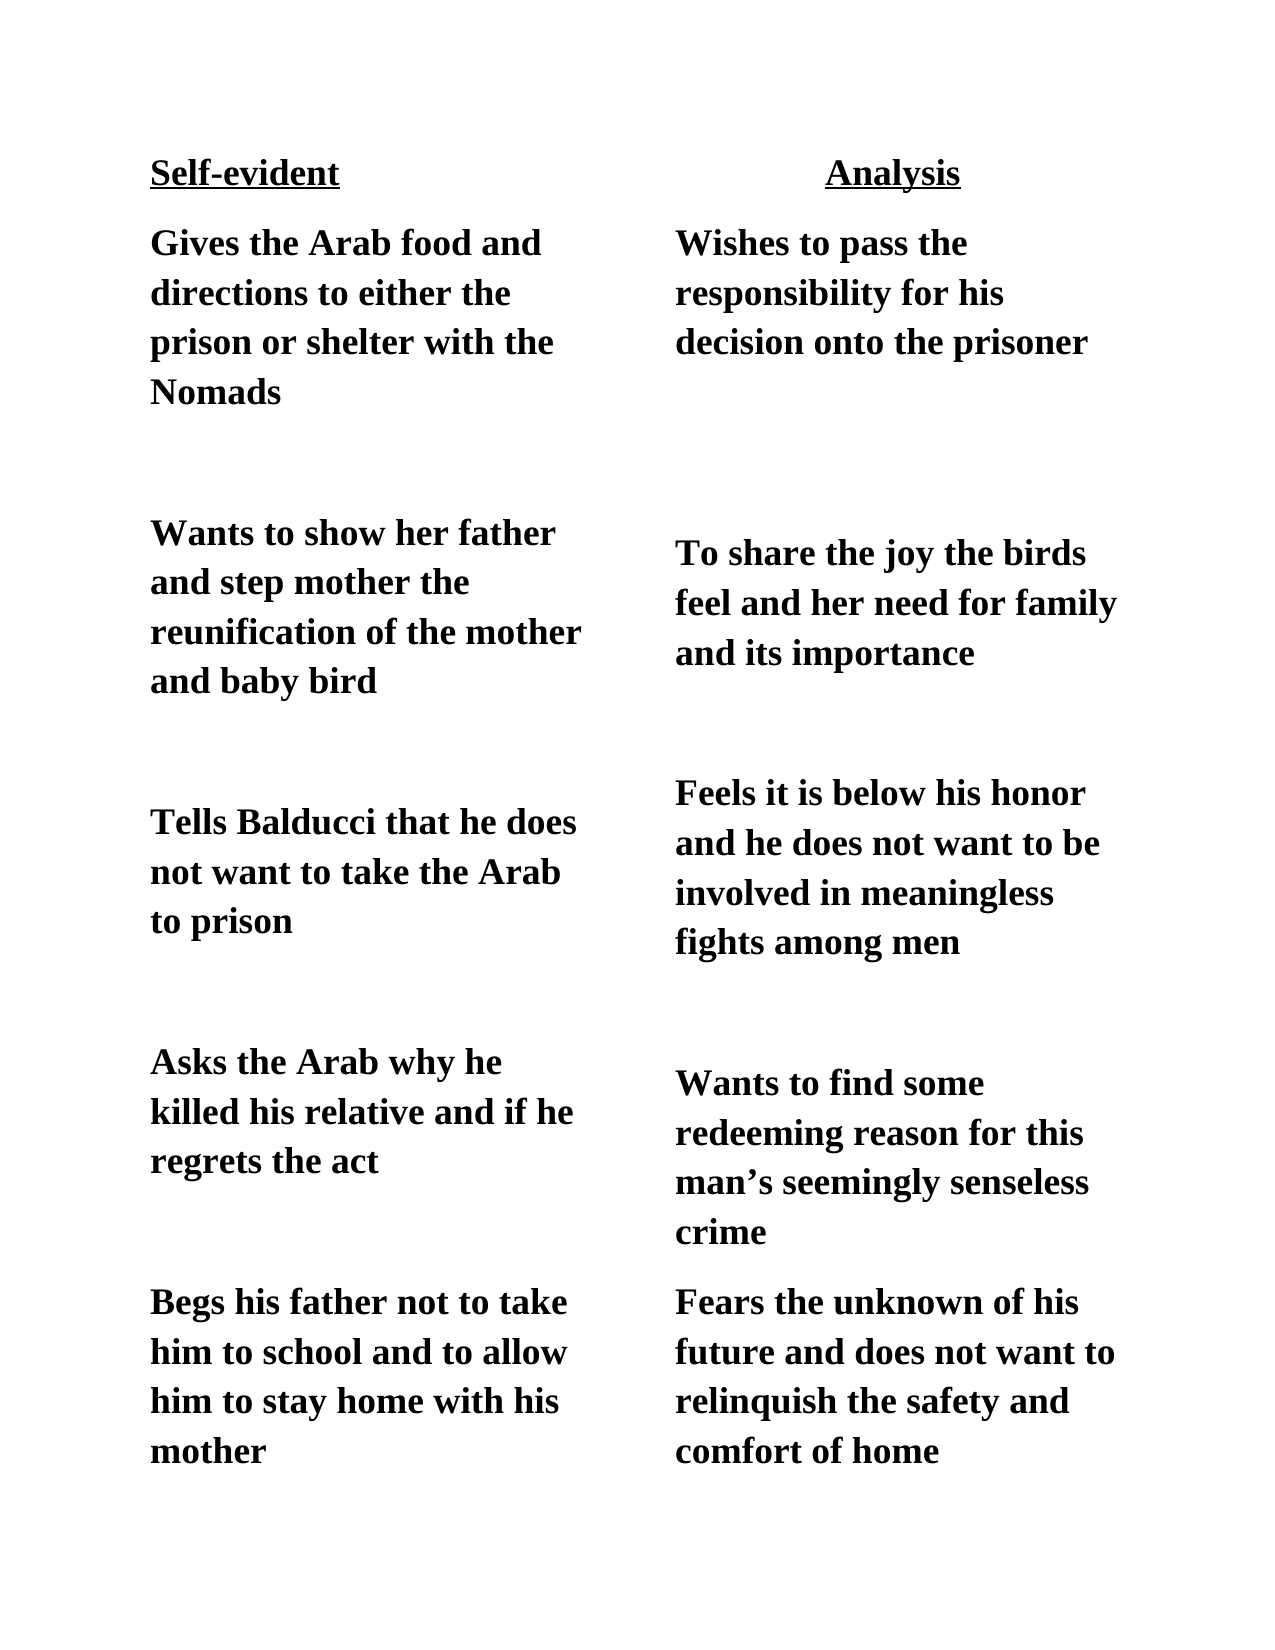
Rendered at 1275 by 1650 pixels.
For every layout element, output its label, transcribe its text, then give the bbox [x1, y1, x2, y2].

text Analysis [675, 150, 1125, 193]
text Begs his father not to take him to school and to allow him to stay home with his mother [150, 1279, 600, 1471]
text Wishes to pass the responsibility for his decision onto the prisoner [675, 220, 1125, 363]
text Self-evident [150, 150, 600, 193]
text To share the joy the birds feel and her need for family and its importance [675, 531, 1125, 673]
text Fears the unknown of his future and does not want to relinquish the safety and comfort of home [675, 1279, 1125, 1471]
text Gives the Arab food and directions to either the prison or shelter with the Nomads [150, 220, 600, 412]
text Feels it is below his honor and he does not want to be involved in meaningless fights among men [675, 771, 1125, 963]
text Tells Balducci that he does not want to take the Arab to prison [150, 799, 600, 942]
text Wants to find some redeeming reason for this man’s seemingly senseless crime [675, 1060, 1125, 1252]
text Asks the Arab why he killed his relative and if he regrets the act [150, 1039, 600, 1182]
text Wants to show her father and step mother the reunification of the mother and baby bird [150, 510, 600, 702]
